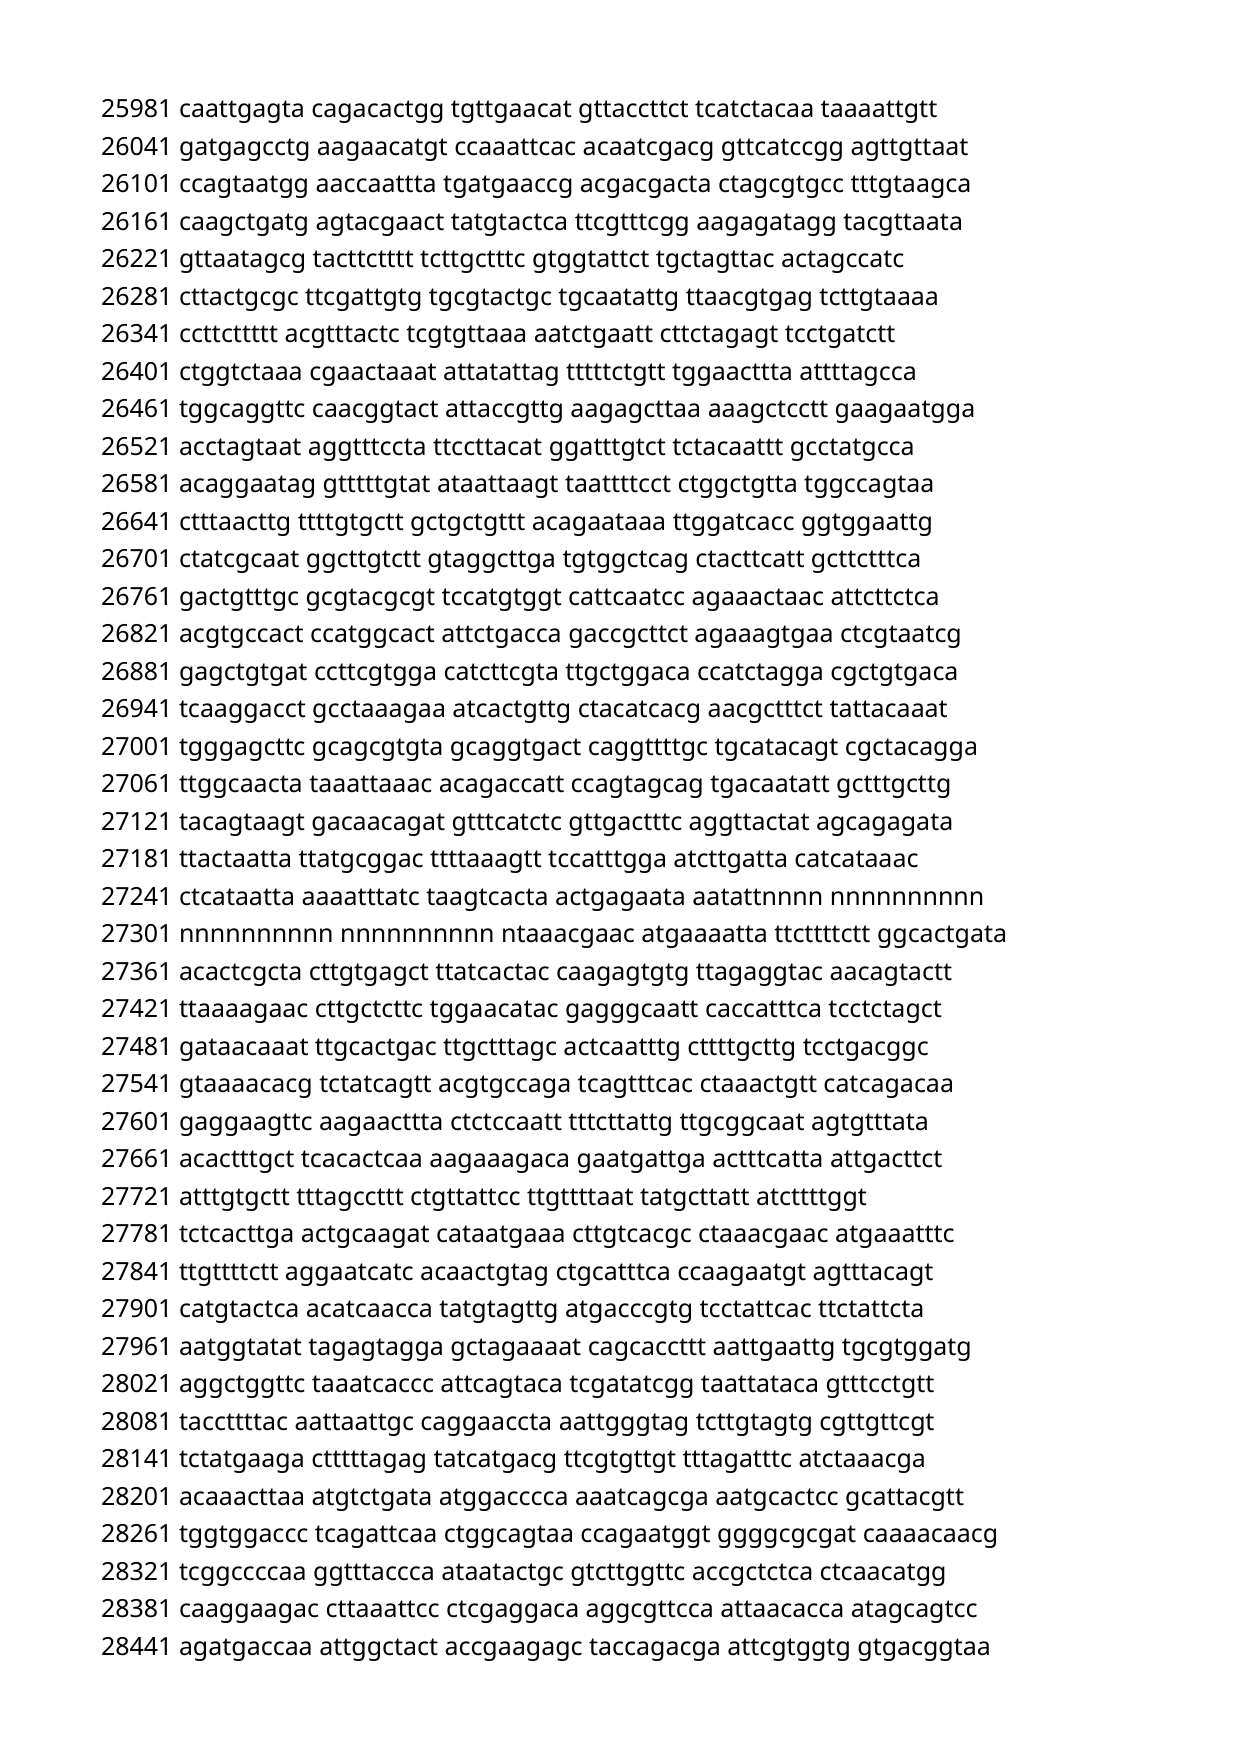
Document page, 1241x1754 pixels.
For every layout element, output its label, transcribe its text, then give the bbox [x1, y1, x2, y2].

text 27841 ttgttttctt aggaatcatc acaactgtag ctgcatttca ccaagaatgt agtttacagt [75, 1252, 1165, 1289]
text 25981 caattgagta cagacactgg tgttgaacat gttaccttct tcatctacaa taaaattgtt [75, 89, 1165, 127]
text 27241 ctcataatta aaaatttatc taagtcacta actgagaata aatattnnnn nnnnnnnnnn [75, 877, 1165, 914]
text 26641 ctttaacttg ttttgtgctt gctgctgttt acagaataaa ttggatcacc ggtggaattg [75, 502, 1165, 539]
text 26101 ccagtaatgg aaccaattta tgatgaaccg acgacgacta ctagcgtgcc tttgtaagca [75, 164, 1165, 202]
text 27601 gaggaagttc aagaacttta ctctccaatt tttcttattg ttgcggcaat agtgtttata [75, 1102, 1165, 1139]
text 28381 caaggaagac cttaaattcc ctcgaggaca aggcgttcca attaacacca atagcagtcc [75, 1589, 1165, 1627]
text 28021 aggctggttc taaatcaccc attcagtaca tcgatatcgg taattataca gtttcctgtt [75, 1364, 1165, 1402]
text 26941 tcaaggacct gcctaaagaa atcactgttg ctacatcacg aacgctttct tattacaaat [75, 689, 1165, 727]
text 26341 ccttcttttt acgtttactc tcgtgttaaa aatctgaatt cttctagagt tcctgatctt [75, 314, 1165, 352]
text 28441 agatgaccaa attggctact accgaagagc taccagacga attcgtggtg gtgacggtaa [75, 1627, 1165, 1664]
text 26281 cttactgcgc ttcgattgtg tgcgtactgc tgcaatattg ttaacgtgag tcttgtaaaa [75, 277, 1165, 314]
text 26221 gttaatagcg tacttctttt tcttgctttc gtggtattct tgctagttac actagccatc [75, 239, 1165, 277]
text 27961 aatggtatat tagagtagga gctagaaaat cagcaccttt aattgaattg tgcgtggatg [75, 1327, 1165, 1364]
text 27001 tgggagcttc gcagcgtgta gcaggtgact caggttttgc tgcatacagt cgctacagga [75, 727, 1165, 764]
text 28261 tggtggaccc tcagattcaa ctggcagtaa ccagaatggt ggggcgcgat caaaacaacg [75, 1514, 1165, 1552]
text 28201 acaaacttaa atgtctgata atggacccca aaatcagcga aatgcactcc gcattacgtt [75, 1477, 1165, 1514]
text 26161 caagctgatg agtacgaact tatgtactca ttcgtttcgg aagagatagg tacgttaata [75, 202, 1165, 239]
text 27121 tacagtaagt gacaacagat gtttcatctc gttgactttc aggttactat agcagagata [75, 802, 1165, 839]
text 26401 ctggtctaaa cgaactaaat attatattag tttttctgtt tggaacttta attttagcca [75, 352, 1165, 389]
text 27721 atttgtgctt tttagccttt ctgttattcc ttgttttaat tatgcttatt atcttttggt [75, 1177, 1165, 1214]
text 26581 acaggaatag gtttttgtat ataattaagt taattttcct ctggctgtta tggccagtaa [75, 464, 1165, 502]
text 27361 acactcgcta cttgtgagct ttatcactac caagagtgtg ttagaggtac aacagtactt [75, 952, 1165, 989]
text 26461 tggcaggttc caacggtact attaccgttg aagagcttaa aaagctcctt gaagaatgga [75, 389, 1165, 427]
text 26881 gagctgtgat ccttcgtgga catcttcgta ttgctggaca ccatctagga cgctgtgaca [75, 652, 1165, 689]
text 26041 gatgagcctg aagaacatgt ccaaattcac acaatcgacg gttcatccgg agttgttaat [75, 127, 1165, 164]
text 27181 ttactaatta ttatgcggac ttttaaagtt tccatttgga atcttgatta catcataaac [75, 839, 1165, 877]
text 27781 tctcacttga actgcaagat cataatgaaa cttgtcacgc ctaaacgaac atgaaatttc [75, 1214, 1165, 1252]
text 27661 acactttgct tcacactcaa aagaaagaca gaatgattga actttcatta attgacttct [75, 1139, 1165, 1177]
text 26761 gactgtttgc gcgtacgcgt tccatgtggt cattcaatcc agaaactaac attcttctca [75, 577, 1165, 614]
text 27421 ttaaaagaac cttgctcttc tggaacatac gagggcaatt caccatttca tcctctagct [75, 989, 1165, 1027]
text 26821 acgtgccact ccatggcact attctgacca gaccgcttct agaaagtgaa ctcgtaatcg [75, 614, 1165, 652]
text 28141 tctatgaaga ctttttagag tatcatgacg ttcgtgttgt tttagatttc atctaaacga [75, 1439, 1165, 1477]
text 27541 gtaaaacacg tctatcagtt acgtgccaga tcagtttcac ctaaactgtt catcagacaa [75, 1064, 1165, 1102]
text 26521 acctagtaat aggtttccta ttccttacat ggatttgtct tctacaattt gcctatgcca [75, 427, 1165, 464]
text 27481 gataacaaat ttgcactgac ttgctttagc actcaatttg cttttgcttg tcctgacggc [75, 1027, 1165, 1064]
text 27301 nnnnnnnnnn nnnnnnnnnn ntaaacgaac atgaaaatta ttcttttctt ggcactgata [75, 914, 1165, 952]
text 28081 taccttttac aattaattgc caggaaccta aattgggtag tcttgtagtg cgttgttcgt [75, 1402, 1165, 1439]
text 28321 tcggccccaa ggtttaccca ataatactgc gtcttggttc accgctctca ctcaacatgg [75, 1552, 1165, 1589]
text 26701 ctatcgcaat ggcttgtctt gtaggcttga tgtggctcag ctacttcatt gcttctttca [75, 539, 1165, 577]
text 27061 ttggcaacta taaattaaac acagaccatt ccagtagcag tgacaatatt gctttgcttg [75, 764, 1165, 802]
text 27901 catgtactca acatcaacca tatgtagttg atgacccgtg tcctattcac ttctattcta [75, 1289, 1165, 1327]
